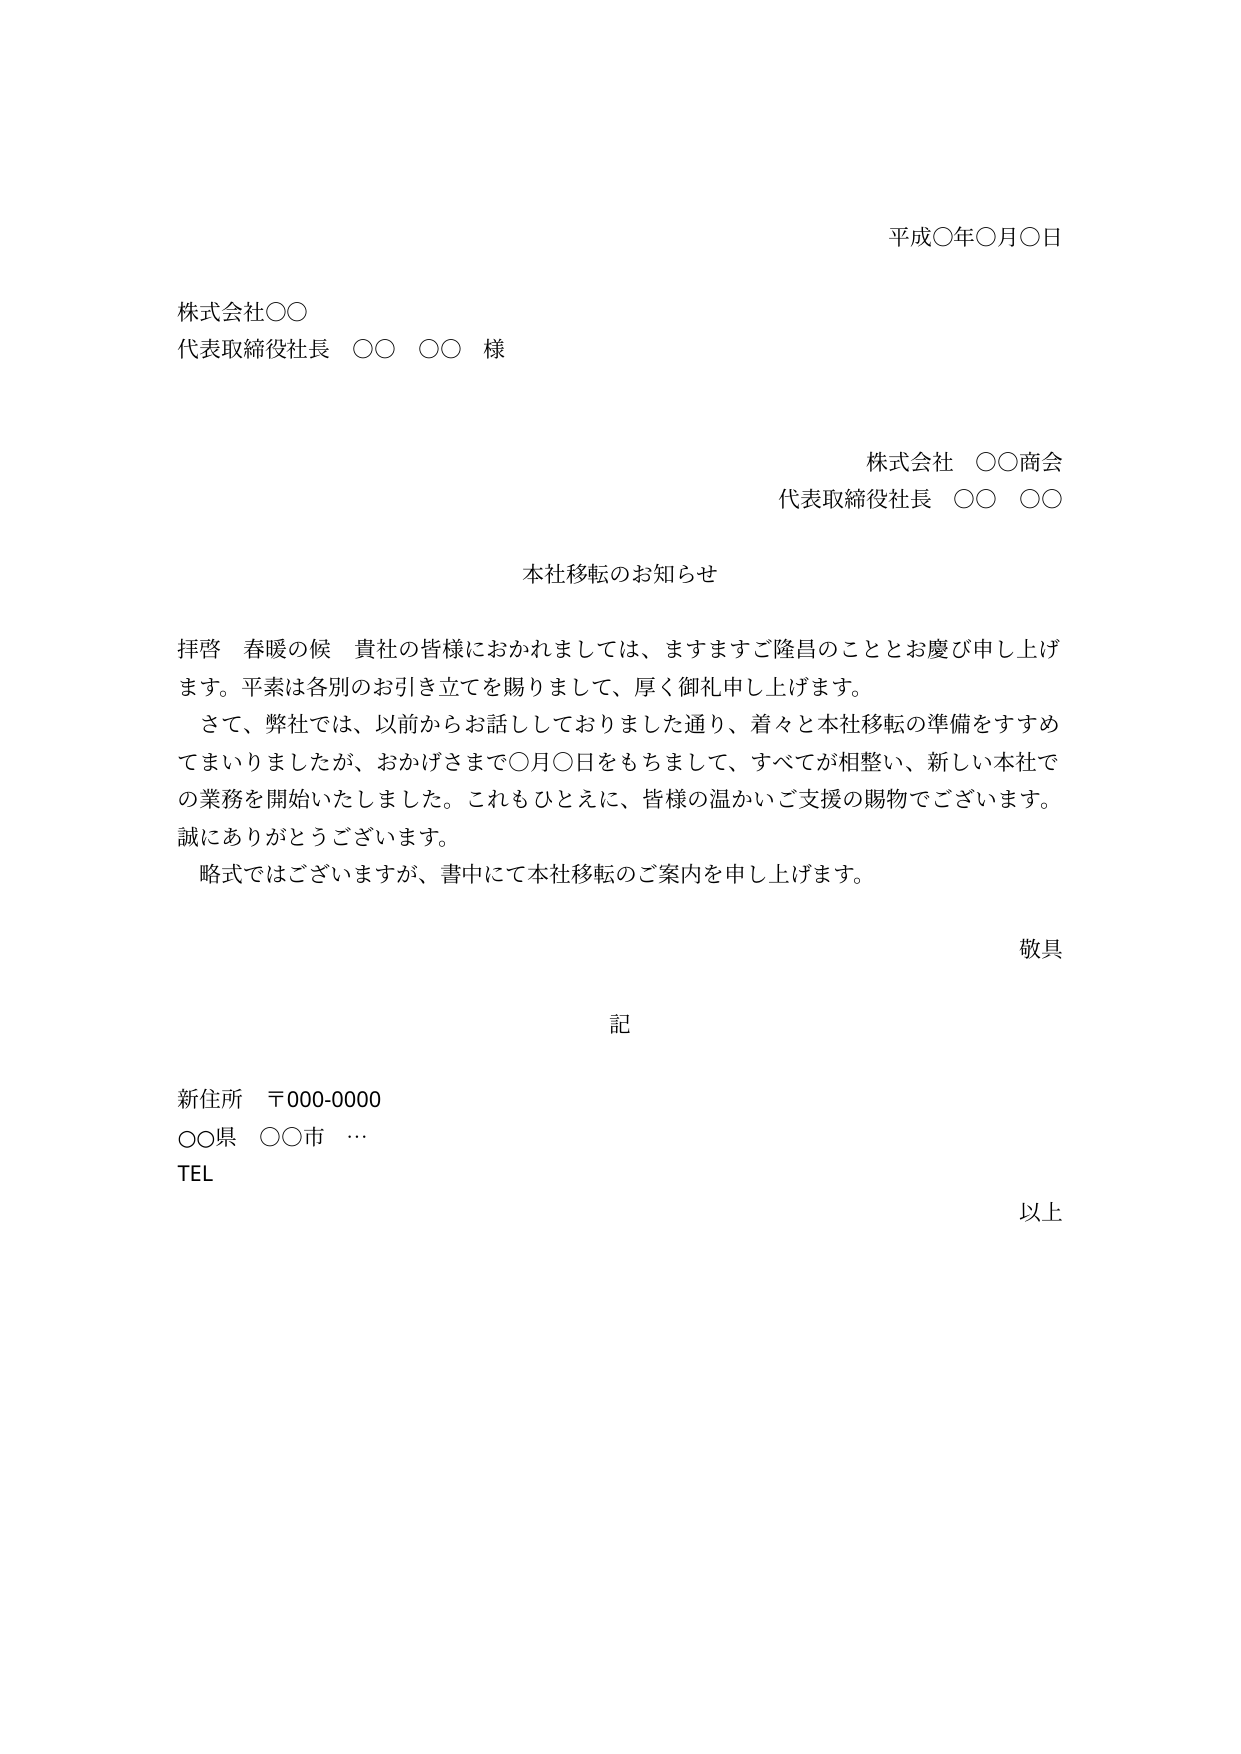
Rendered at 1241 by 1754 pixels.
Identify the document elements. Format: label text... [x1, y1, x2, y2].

text 株式会社○○ [177, 292, 1063, 329]
text 新住所 〒000-0000 [177, 1079, 1063, 1117]
text さて、弊社では、以前からお話ししておりました通り、着々と本社移転の準備をすすめてまいりましたが、おかげさまで○月○日をもちまして、すべてが相整い、新しい本社での業務を開始いたしました。これもひとえに、皆様の温かいご支援の賜物でございます。誠にありがとうございます。 [177, 704, 1063, 854]
text ○○県 ○○市 … [177, 1117, 1063, 1154]
text TEL [177, 1154, 1063, 1192]
text 拝啓 春暖の候 貴社の皆様におかれましては、ますますご隆昌のこととお慶び申し上げます。平素は各別のお引き立てを賜りまして、厚く御礼申し上げます。 [177, 629, 1063, 704]
text 略式ではございますが、書中にて本社移転のご案内を申し上げます。 [177, 854, 1063, 892]
text 株式会社 ○○商会 [177, 442, 1063, 479]
text 平成○年○月○日 [177, 217, 1063, 254]
text 代表取締役社長 ○○ ○○ 様 [177, 329, 1063, 367]
text 本社移転のお知らせ [177, 554, 1063, 592]
text 代表取締役社長 ○○ ○○ [177, 479, 1063, 517]
subtitle 記 [177, 1004, 1063, 1042]
text 以上 [177, 1192, 1063, 1229]
text 敬具 [177, 929, 1063, 967]
